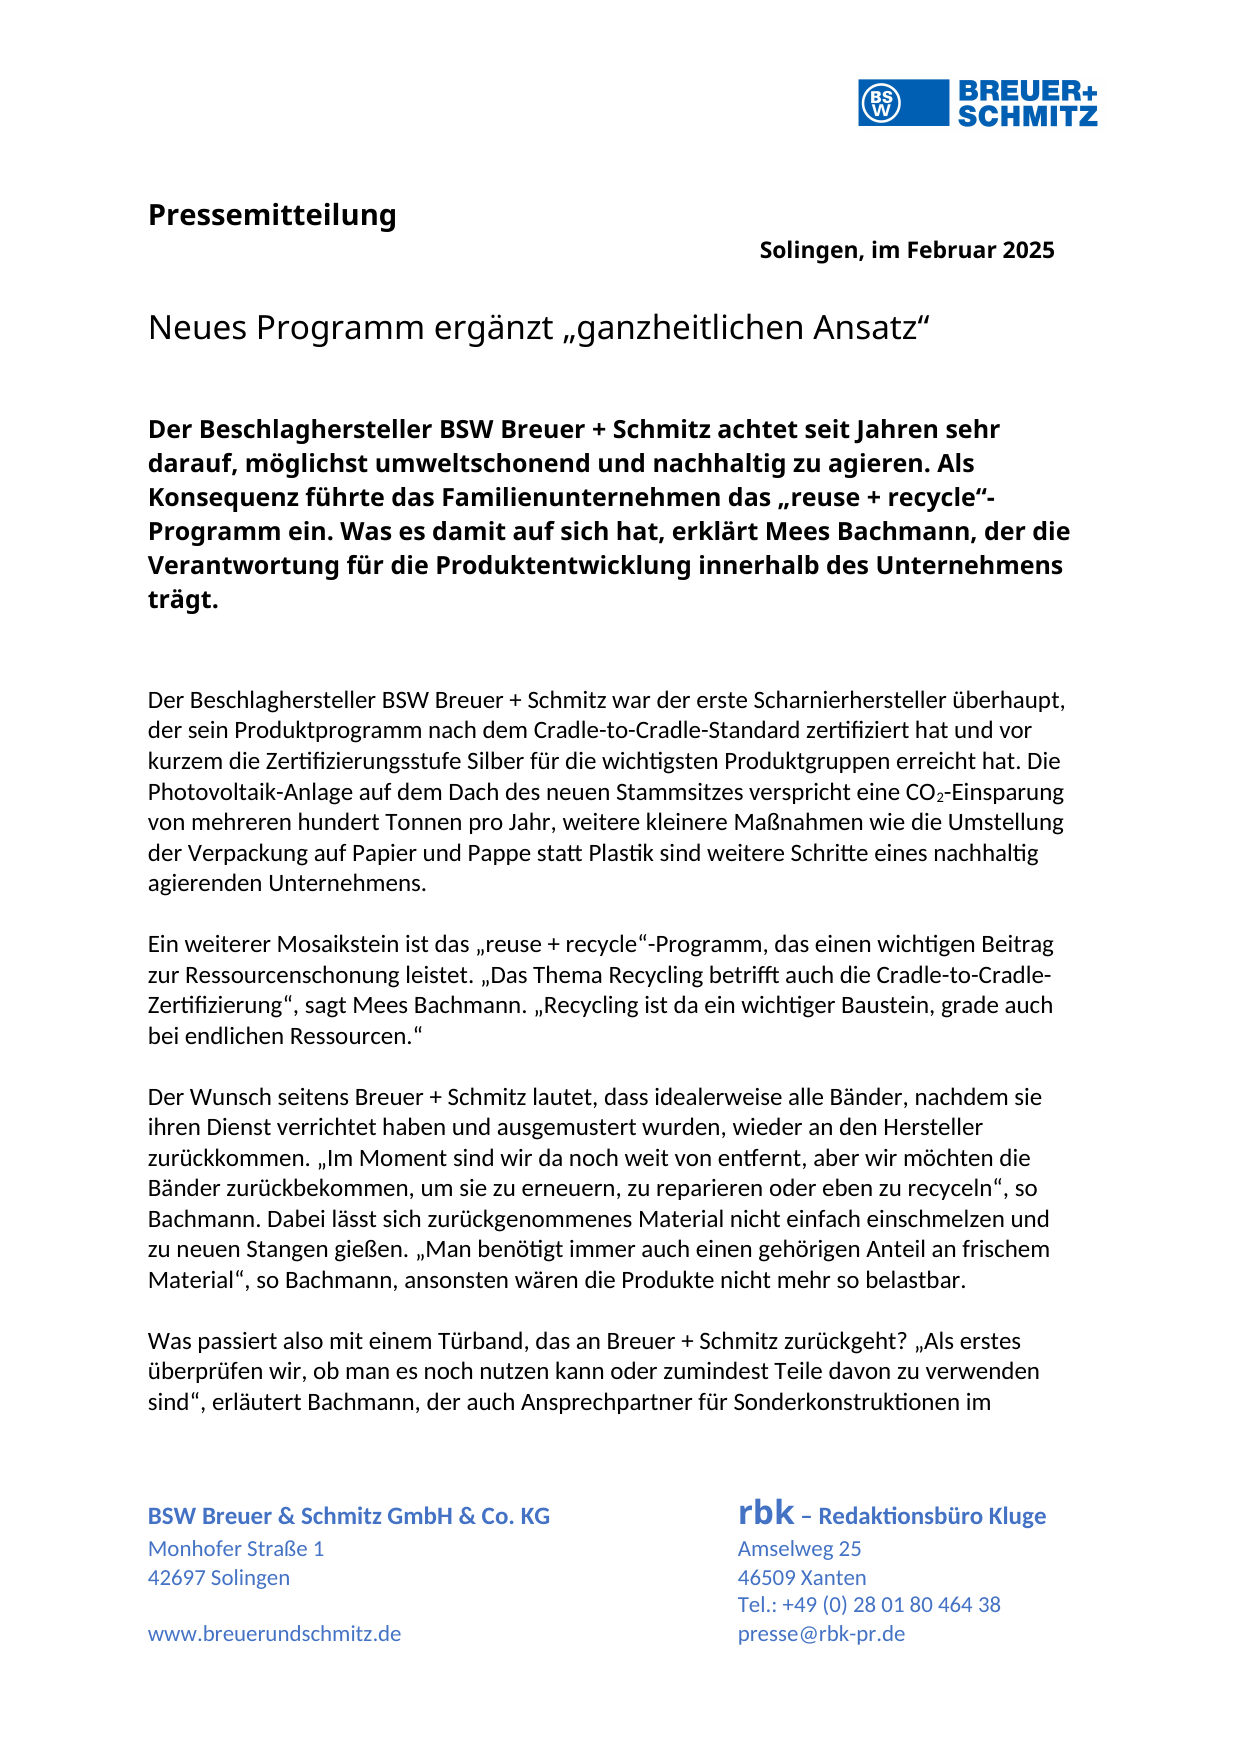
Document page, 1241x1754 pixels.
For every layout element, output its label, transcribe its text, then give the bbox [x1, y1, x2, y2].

text Solingen, im Februar 2025 [738, 234, 1078, 265]
text Neues Programm ergänzt „ganzheitlichen Ansatz“ [148, 304, 1078, 349]
text Der Wunsch seitens Breuer + Schmitz lautet, dass idealerweise alle Bänder, nachdem sie ihren Dienst verrichtet haben und ausgemustert wurden, wieder an den Hersteller zurückkommen. „Im Moment sind wir da noch weit von entfernt, aber wir möchten die Bänder zurückbekommen, um sie zu erneuern, zu reparieren oder eben zu recyceln“, so Bachmann. Dabei lässt sich zurückgenommenes Material nicht einfach einschmelzen und zu neuen Stangen gießen. „Man benötigt immer auch einen gehörigen Anteil an frischem Material“, so Bachmann, ansonsten wären die Produkte nicht mehr so belastbar. [148, 1081, 1078, 1294]
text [148, 1325, 1078, 1417]
text Ein weiterer Mosaikstein ist das „reuse + recycle“-Programm, das einen wichtigen Beitrag zur Ressourcenschonung leistet. „Das Thema Recycling betrifft auch die Cradle-to-Cradle-Zertifizierung“, sagt Mees Bachmann. „Recycling ist da ein wichtiger Baustein, grade auch bei endlichen Ressourcen.“ [148, 928, 1078, 1050]
text Der Beschlaghersteller BSW Breuer + Schmitz war der erste Scharnierhersteller überhaupt, der sein Produktprogramm nach dem Cradle-to-Cradle-Standard zertifiziert hat und vor kurzem die Zertifizierungsstufe Silber für die wichtigsten Produktgruppen erreicht hat. Die Photovoltaik-Anlage auf dem Dach des neuen Stammsitzes verspricht eine CO2-Einsparung von mehreren hundert Tonnen pro Jahr, weitere kleinere Maßnahmen wie die Umstellung der Verpackung auf Papier und Pappe statt Plastik sind weitere Schritte eines nachhaltig agierenden Unternehmens. [148, 684, 1078, 898]
text Pressemitteilung [148, 194, 1078, 234]
text Der Beschlaghersteller BSW Breuer + Schmitz achtet seit Jahren sehr darauf, möglichst umweltschonend und nachhaltig zu agieren. Als Konsequenz führte das Familienunternehmen das „reuse + recycle“-Programm ein. Was es damit auf sich hat, erklärt Mees Bachmann, der die Verantwortung für die Produktentwicklung innerhalb des Unternehmens trägt. [148, 412, 1078, 616]
picture [856, 76, 1106, 134]
